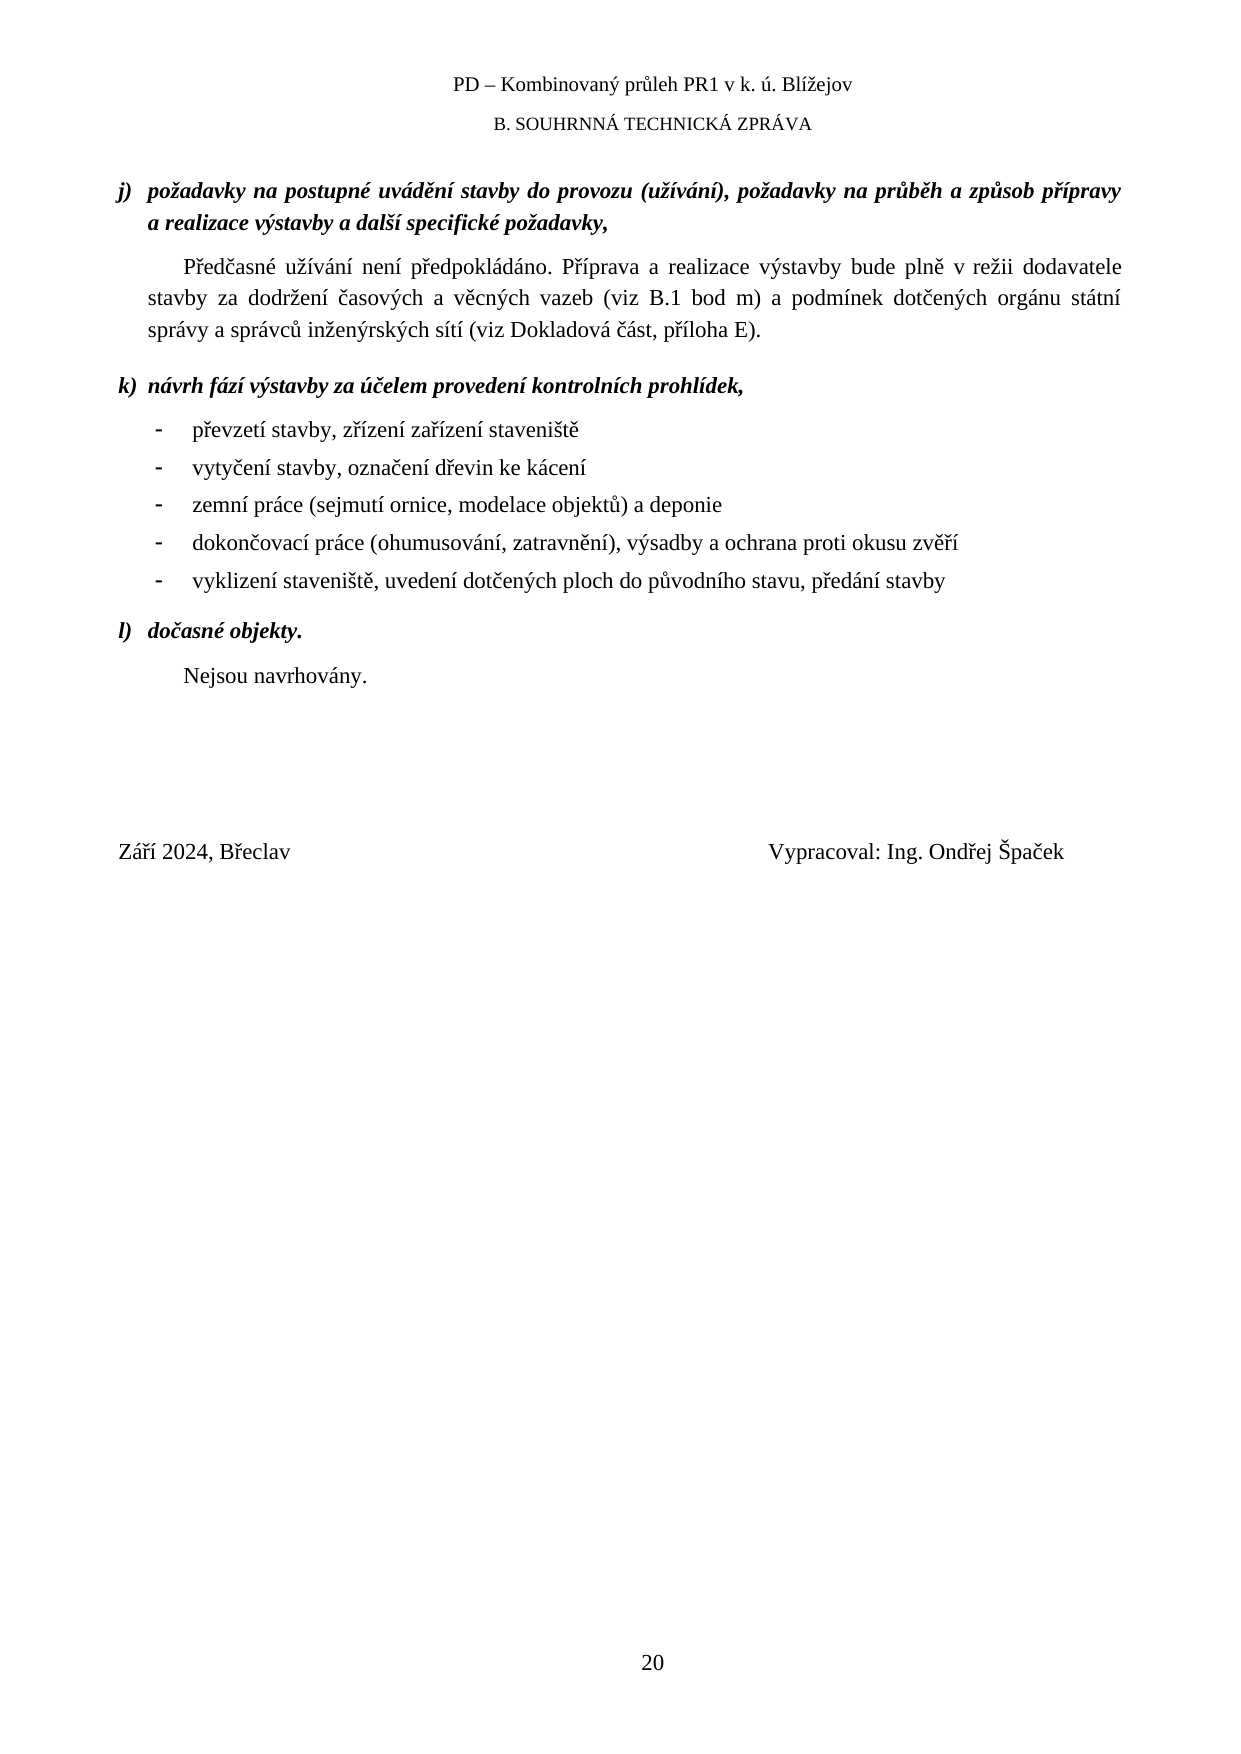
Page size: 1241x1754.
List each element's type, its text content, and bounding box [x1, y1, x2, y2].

text Září 2024, Břeclav Vypracoval: Ing. Ondřej Špaček [118, 838, 1122, 864]
text požadavky na postupné uvádění stavby do provozu (užívání), požadavky na průběh a způsob přípravy a realizace výstavby a další specifické požadavky, [118, 177, 1122, 235]
text zemní práce (sejmutí ornice, modelace objektů) a deponie [155, 496, 1122, 517]
text Nejsou navrhovány. [148, 662, 1122, 688]
text převzetí stavby, zřízení zařízení staveniště [155, 421, 1122, 442]
text Předčasné užívání není předpokládáno. Příprava a realizace výstavby bude plně v režii dodavatele stavby za dodržení časových a věcných vazeb (viz B.1 bod m) a podmínek dotčených orgánu státní správy a správců inženýrských sítí (viz Dokladová část, příloha E). [148, 253, 1122, 342]
text dokončovací práce (ohumusování, zatravnění), výsadby a ochrana proti okusu zvěří [155, 534, 1122, 555]
text dočasné objekty. [118, 618, 1122, 644]
text vytyčení stavby, označení dřevin ke kácení [155, 458, 1122, 479]
text vyklizení staveniště, uvedení dotčených ploch do původního stavu, předání stavby [155, 572, 1122, 593]
text návrh fází výstavby za účelem provedení kontrolních prohlídek, [118, 372, 1122, 399]
